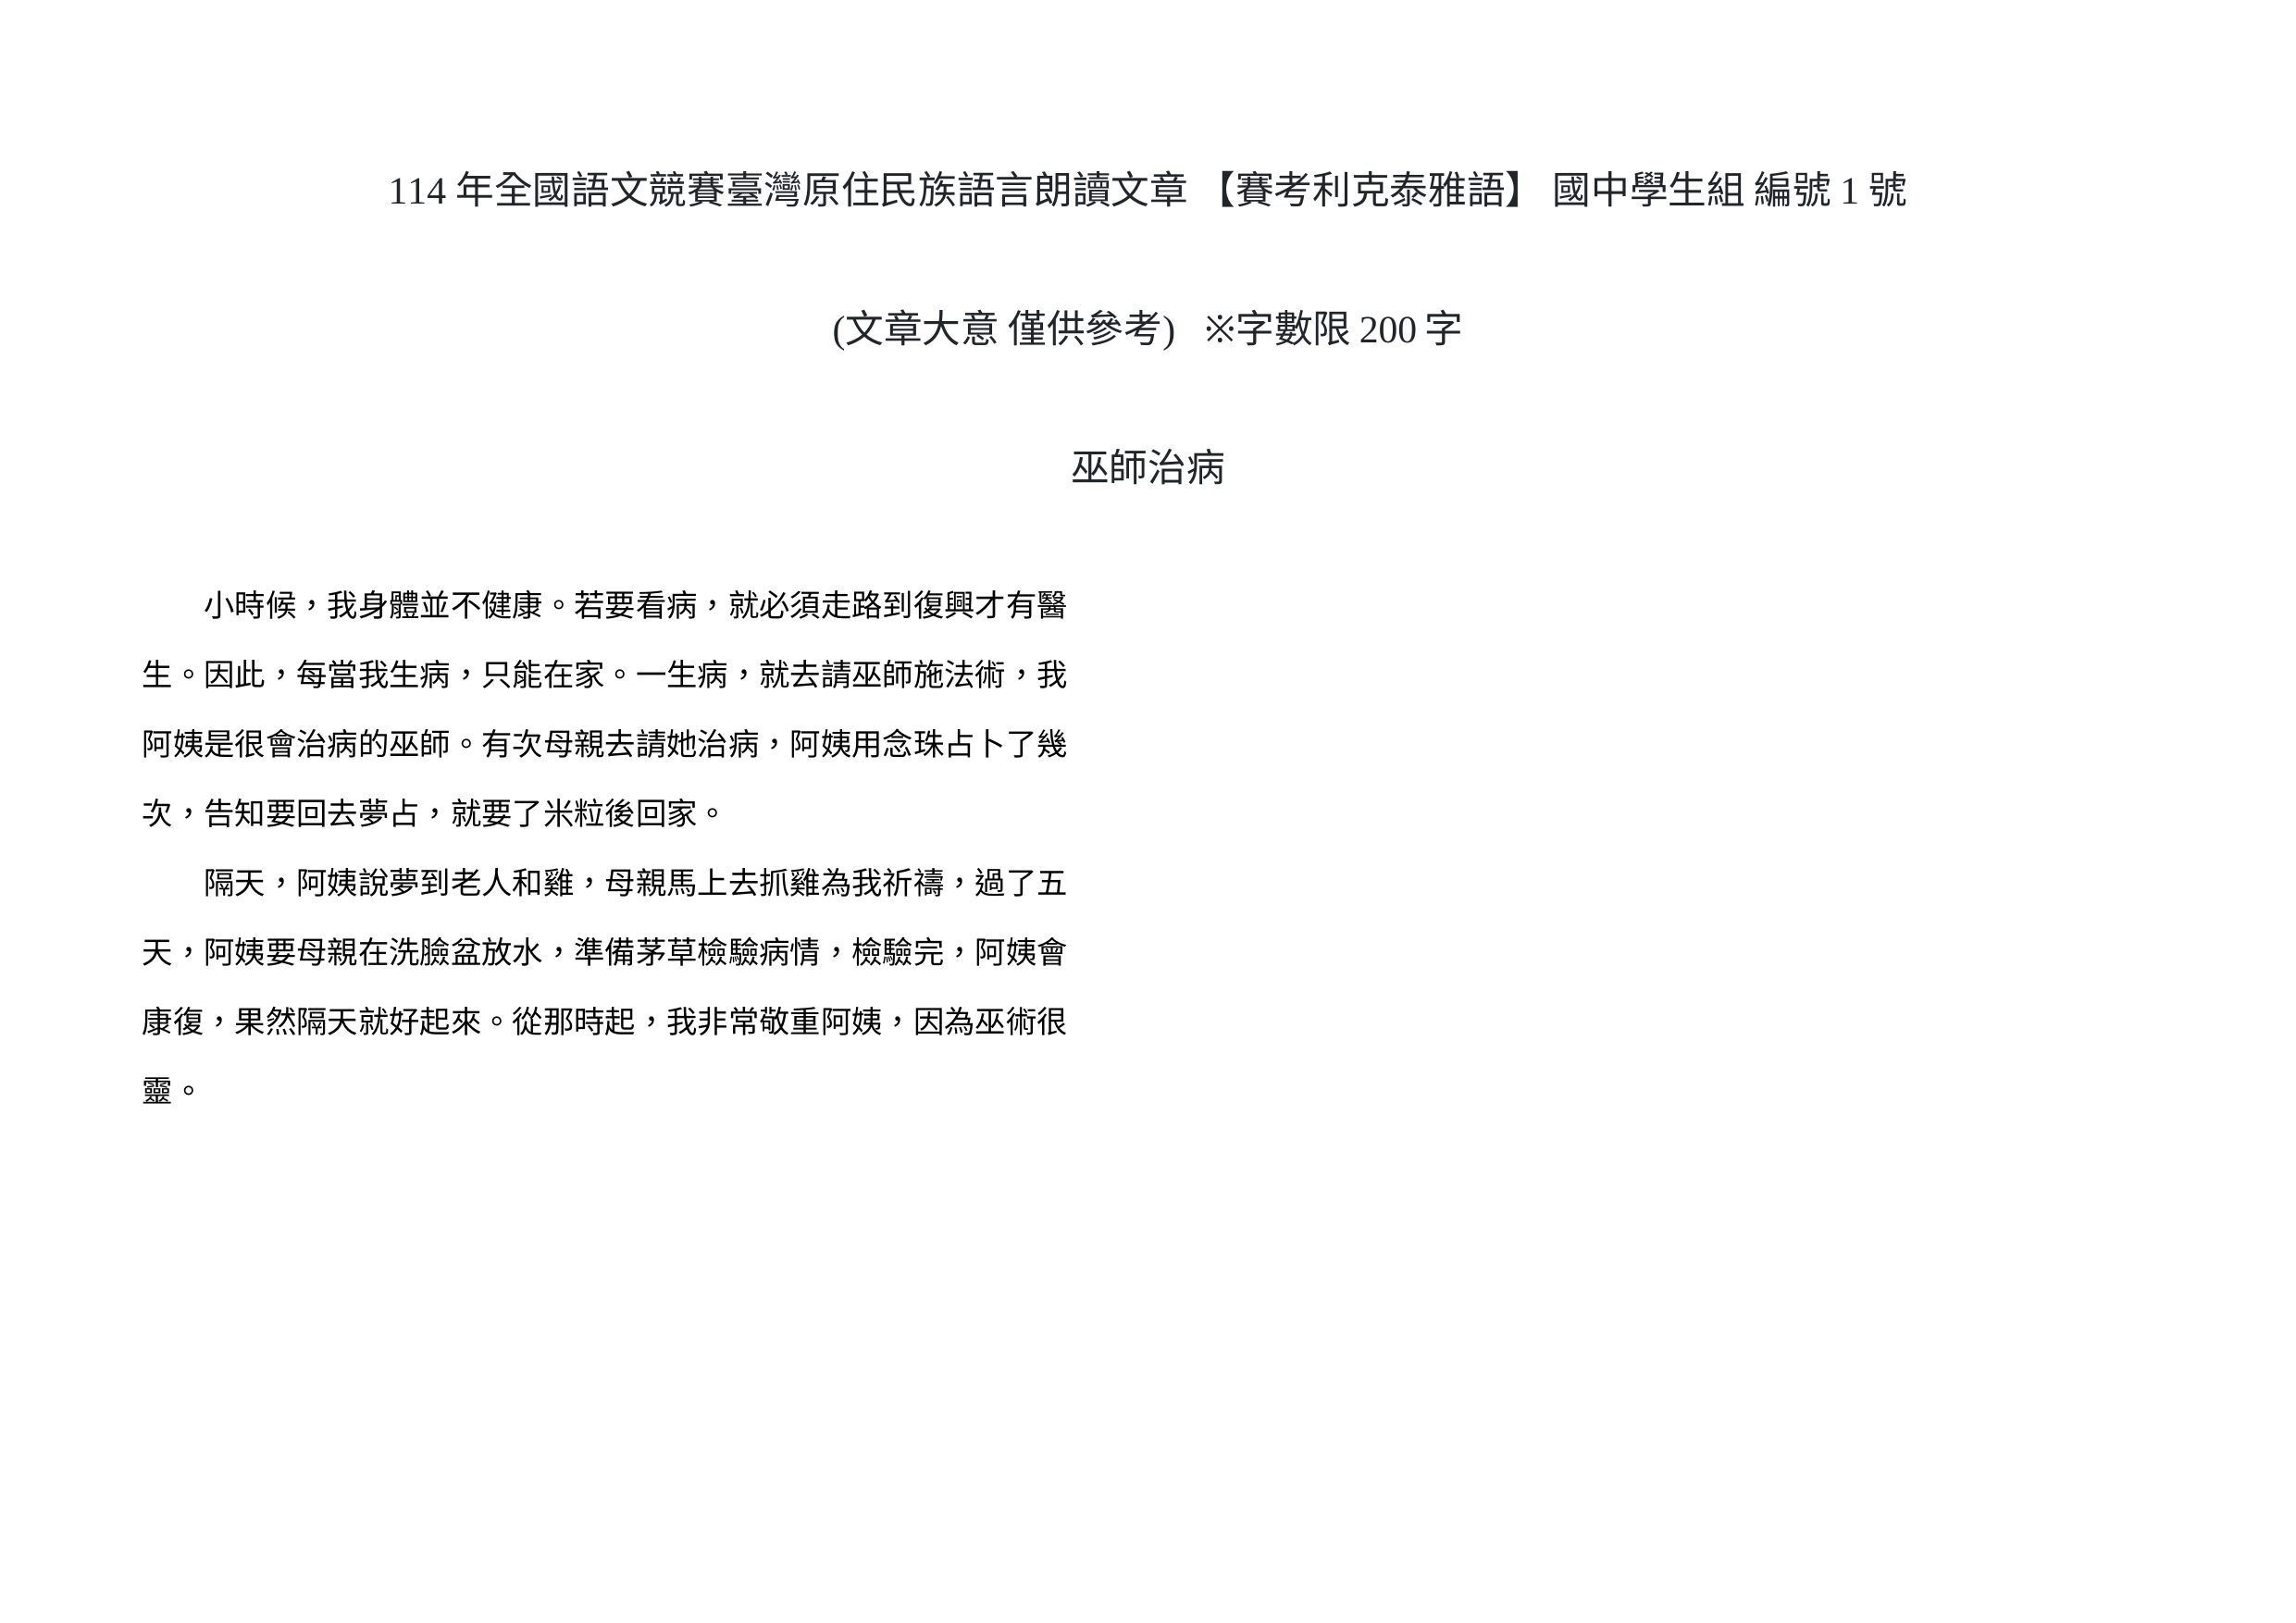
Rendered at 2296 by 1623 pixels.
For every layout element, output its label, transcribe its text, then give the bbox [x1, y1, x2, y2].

text 小時候，我身體並不健康。若要看病，就必須走路到復興才有醫生。因此，每當我生病，只能在家。一生病，就去請巫師施法術，我阿姨是很會治病的巫師。有次母親去請她治病，阿姨用念珠占卜了幾次，告知要回去夢占，就要了米粒後回家。 [142, 568, 1090, 846]
text 114 年全國語文競賽臺灣原住民族語言朗讀文章 【賽考利克泰雅語】 國中學生組 編號 1 號 [142, 152, 2153, 221]
text (文章大意 僅供參考) ※字數限200字 [142, 291, 2153, 360]
text 隔天，阿姨說夢到老人和雞，母親馬上去抓雞為我祈禱，過了五天，阿姨要母親在洗臉盆放水，準備茅草檢驗病情，檢驗完，阿姨會康復，果然隔天就好起來。從那時起，我非常敬重阿姨，因為巫術很靈。 [142, 846, 1090, 1123]
text 巫師治病 [142, 429, 2153, 499]
